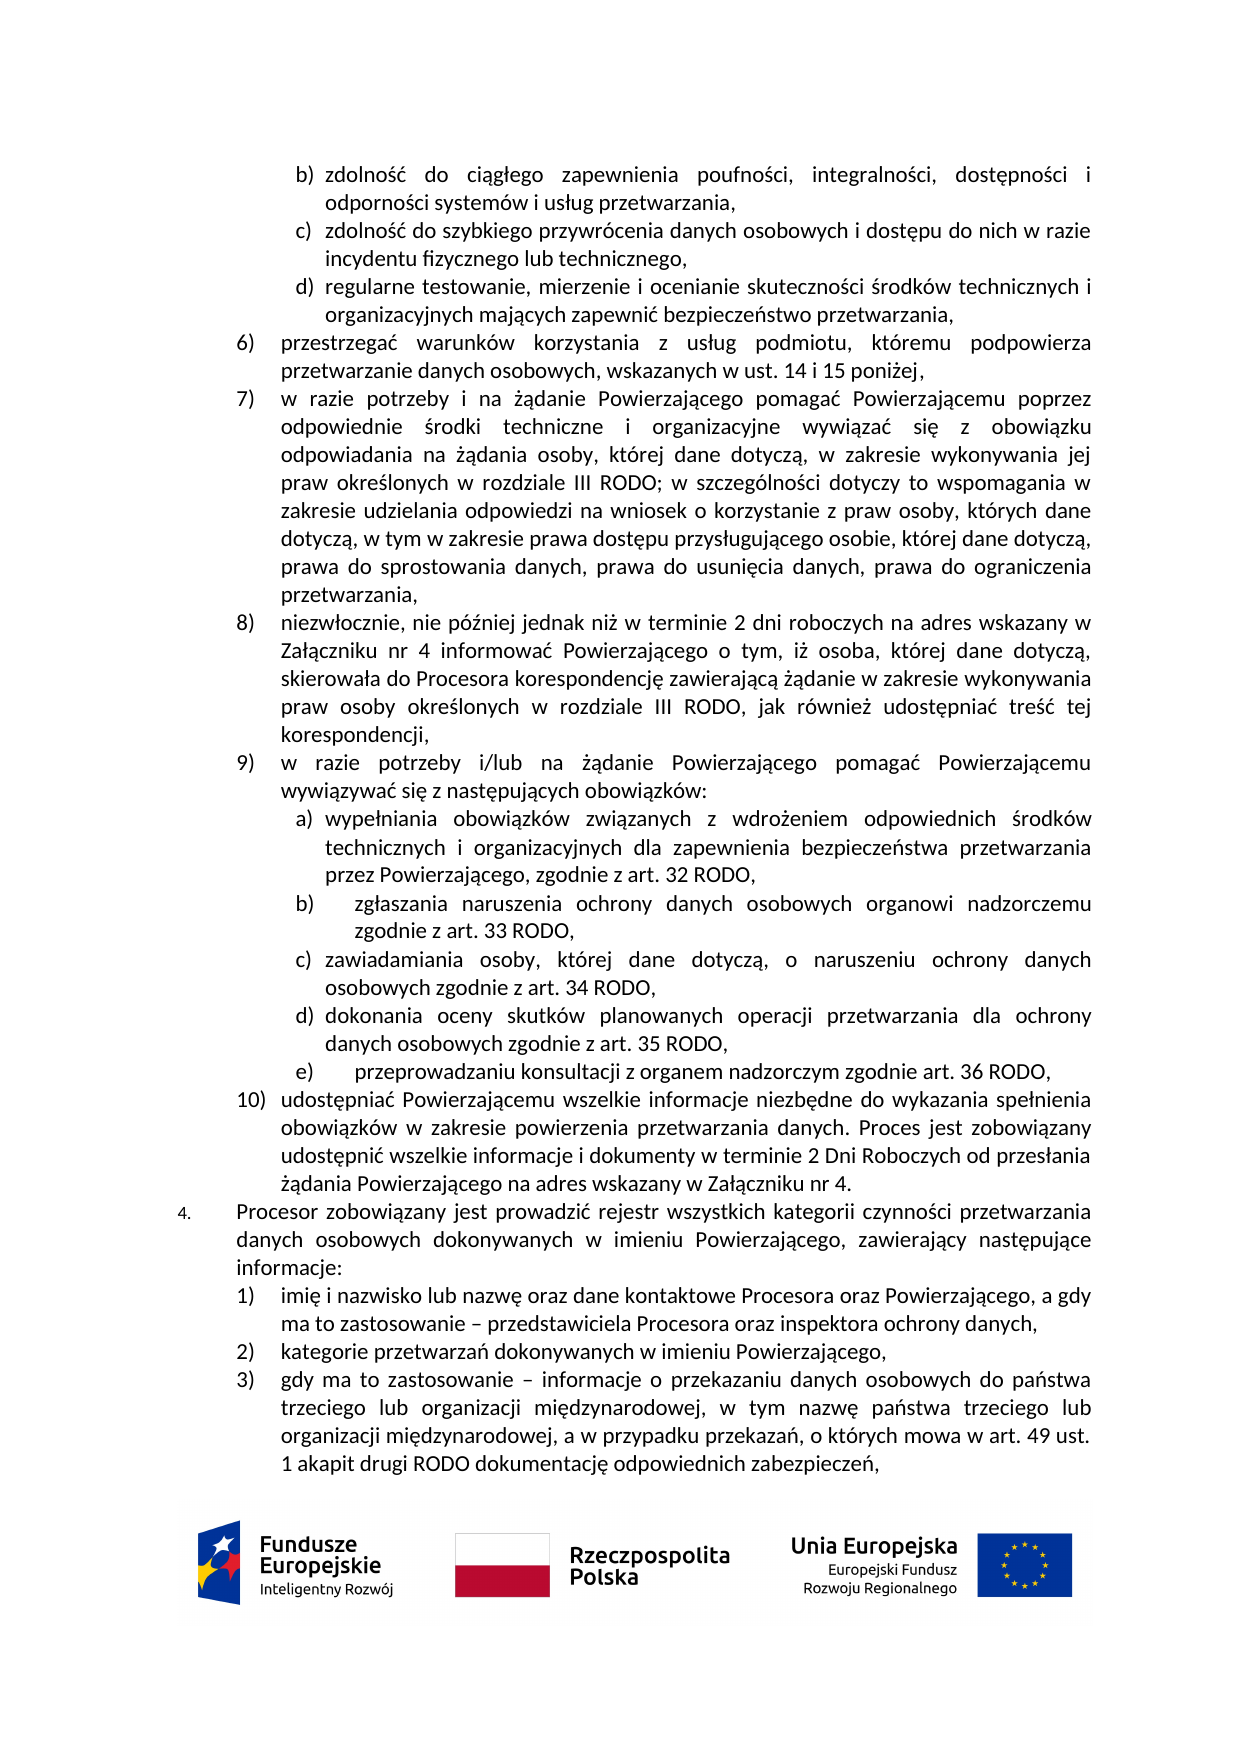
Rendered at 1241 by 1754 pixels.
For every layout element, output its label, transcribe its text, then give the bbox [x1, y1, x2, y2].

list regularne testowanie, mierzenie i ocenianie skuteczności środków technicznych i organizacyjnych mających zapewnić bezpieczeństwo przetwarzania, [295, 272, 1093, 328]
list wypełniania obowiązków związanych z wdrożeniem odpowiednich środków technicznych i organizacyjnych dla zapewnienia bezpieczeństwa przetwarzania przez Powierzającego, zgodnie z art. 32 RODO, [295, 804, 1093, 889]
list gdy ma to zastosowanie – informacje o przekazaniu danych osobowych do państwa trzeciego lub organizacji międzynarodowej, w tym nazwę państwa trzeciego lub organizacji międzynarodowej, a w przypadku przekazań, o których mowa w art. 49 ust. 1 akapit drugi RODO dokumentację odpowiednich zabezpieczeń, [236, 1365, 1093, 1477]
list Procesor zobowiązany jest prowadzić rejestr wszystkich kategorii czynności przetwarzania danych osobowych dokonywanych w imieniu Powierzającego, zawierający następujące informacje: [177, 1197, 1093, 1281]
list w razie potrzeby i na żądanie Powierzającego pomagać Powierzającemu poprzez odpowiednie środki techniczne i organizacyjne wywiązać się z obowiązku odpowiadania na żądania osoby, której dane dotyczą, w zakresie wykonywania jej praw określonych w rozdziale III RODO; w szczególności dotyczy to wspomagania w zakresie udzielania odpowiedzi na wniosek o korzystanie z praw osoby, których dane dotyczą, w tym w zakresie prawa dostępu przysługującego osobie, której dane dotyczą, prawa do sprostowania danych, prawa do usunięcia danych, prawa do ograniczenia przetwarzania, [236, 384, 1093, 608]
list w razie potrzeby i/lub na żądanie Powierzającego pomagać Powierzającemu wywiązywać się z następujących obowiązków: [236, 748, 1093, 804]
list kategorie przetwarzań dokonywanych w imieniu Powierzającego, [236, 1337, 1093, 1365]
list zdolność do szybkiego przywrócenia danych osobowych i dostępu do nich w razie incydentu fizycznego lub technicznego, [295, 216, 1093, 272]
list imię i nazwisko lub nazwę oraz dane kontaktowe Procesora oraz Powierzającego, a gdy ma to zastosowanie – przedstawiciela Procesora oraz inspektora ochrony danych, [236, 1281, 1093, 1337]
list przeprowadzaniu konsultacji z organem nadzorczym zgodnie art. 36 RODO, [295, 1057, 1093, 1085]
list dokonania oceny skutków planowanych operacji przetwarzania dla ochrony danych osobowych zgodnie z art. 35 RODO, [295, 1001, 1093, 1057]
list przestrzegać warunków korzystania z usług podmiotu, któremu podpowierza przetwarzanie danych osobowych, wskazanych w ust. 14 i 15 poniżej, [236, 328, 1093, 384]
list udostępniać Powierzającemu wszelkie informacje niezbędne do wykazania spełnienia obowiązków w zakresie powierzenia przetwarzania danych. Proces jest zobowiązany udostępnić wszelkie informacje i dokumenty w terminie 2 Dni Roboczych od przesłania żądania Powierzającego na adres wskazany w Załączniku nr 4. [236, 1085, 1093, 1197]
list zdolność do ciągłego zapewnienia poufności, integralności, dostępności i odporności systemów i usług przetwarzania, [295, 160, 1093, 216]
list zgłaszania naruszenia ochrony danych osobowych organowi nadzorczemu zgodnie z art. 33 RODO, [295, 889, 1093, 945]
list zawiadamiania osoby, której dane dotyczą, o naruszeniu ochrony danych osobowych zgodnie z art. 34 RODO, [295, 945, 1093, 1001]
list niezwłocznie, nie później jednak niż w terminie 2 dni roboczych na adres wskazany w Załączniku nr 4 informować Powierzającego o tym, iż osoba, której dane dotyczą, skierowała do Procesora korespondencję zawierającą żądanie w zakresie wykonywania praw osoby określonych w rozdziale III RODO, jak również udostępniać treść tej korespondencji, [236, 608, 1093, 748]
picture [177, 1499, 1093, 1626]
